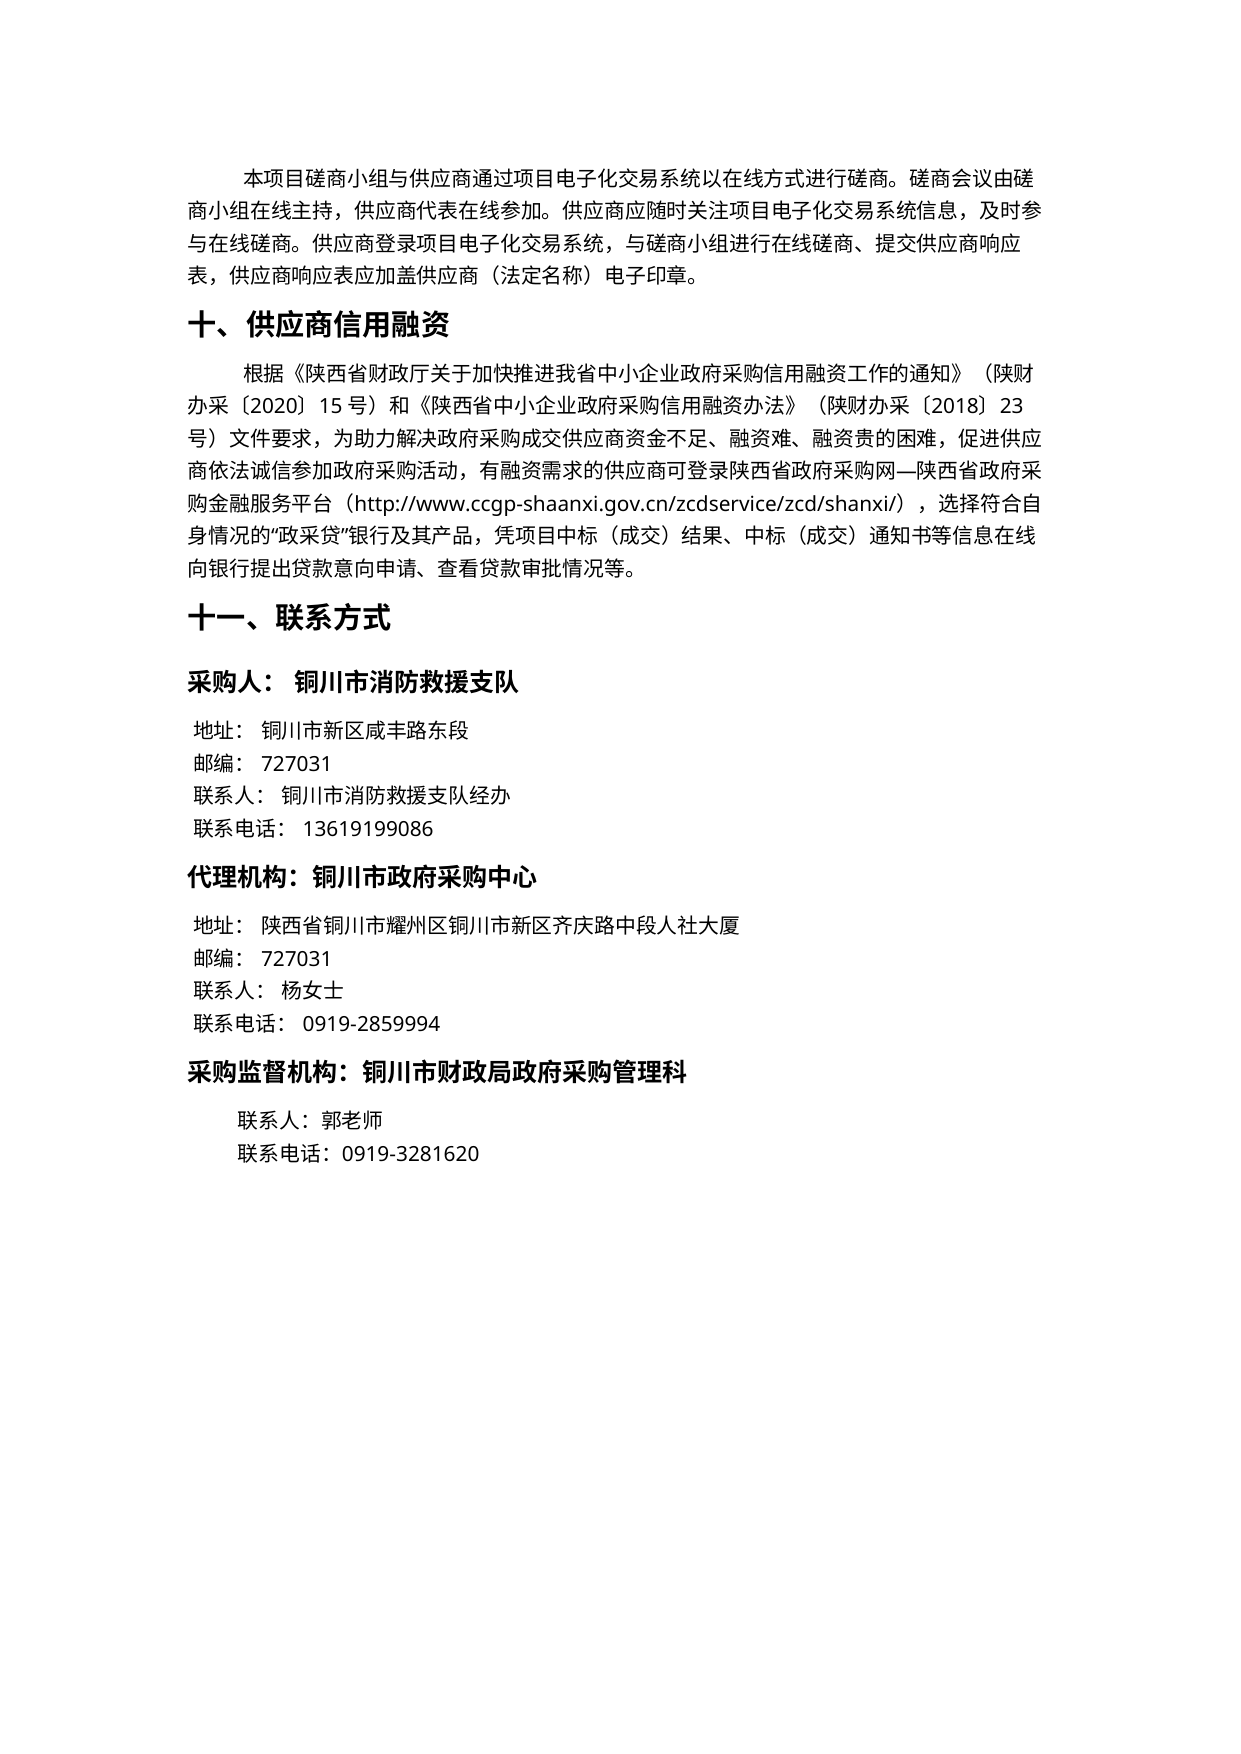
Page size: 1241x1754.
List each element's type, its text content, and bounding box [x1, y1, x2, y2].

text 邮编： 727031 [187, 942, 1053, 974]
text 十一、联系方式 [187, 584, 1053, 649]
text 联系人： 杨女士 [187, 974, 1053, 1007]
text 联系电话： 13619199086 [187, 812, 1053, 844]
text 采购监督机构：铜川市财政局政府采购管理科 [187, 1039, 1053, 1104]
text 地址： 铜川市新区咸丰路东段 [187, 714, 1053, 747]
text 代理机构：铜川市政府采购中心 [187, 844, 1053, 909]
text 地址： 陕西省铜川市耀州区铜川市新区齐庆路中段人社大厦 [187, 909, 1053, 942]
text 联系电话：0919-3281620 [187, 1137, 1053, 1169]
text 本项目磋商小组与供应商通过项目电子化交易系统以在线方式进行磋商。磋商会议由磋商小组在线主持，供应商代表在线参加。供应商应随时关注项目电子化交易系统信息，及时参与在线磋商。供应商登录项目电子化交易系统，与磋商小组进行在线磋商、提交供应商响应表，供应商响应表应加盖供应商（法定名称）电子印章。 [187, 162, 1053, 292]
text 根据《陕西省财政厅关于加快推进我省中小企业政府采购信用融资工作的通知》（陕财办采〔2020〕15 号）和《陕西省中小企业政府采购信用融资办法》（陕财办采〔2018〕23 号）文件要求，为助力解决政府采购成交供应商资金不足、融资难、融资贵的困难，促进供应商依法诚信参加政府采购活动，有融资需求的供应商可登录陕西省政府采购网—陕西省政府采购金融服务平台（http://www.ccgp-shaanxi.gov.cn/zcdservice/zcd/shanxi/），选择符合自身情况的“政采贷”银行及其产品，凭项目中标（成交）结果、中标（成交）通知书等信息在线向银行提出贷款意向申请、查看贷款审批情况等。 [187, 357, 1053, 584]
text 十、供应商信用融资 [187, 292, 1053, 357]
text 联系电话： 0919-2859994 [187, 1007, 1053, 1039]
text 联系人： 铜川市消防救援支队经办 [187, 779, 1053, 812]
text 采购人： 铜川市消防救援支队 [187, 649, 1053, 714]
text 联系人：郭老师 [187, 1104, 1053, 1137]
text 邮编： 727031 [187, 747, 1053, 779]
